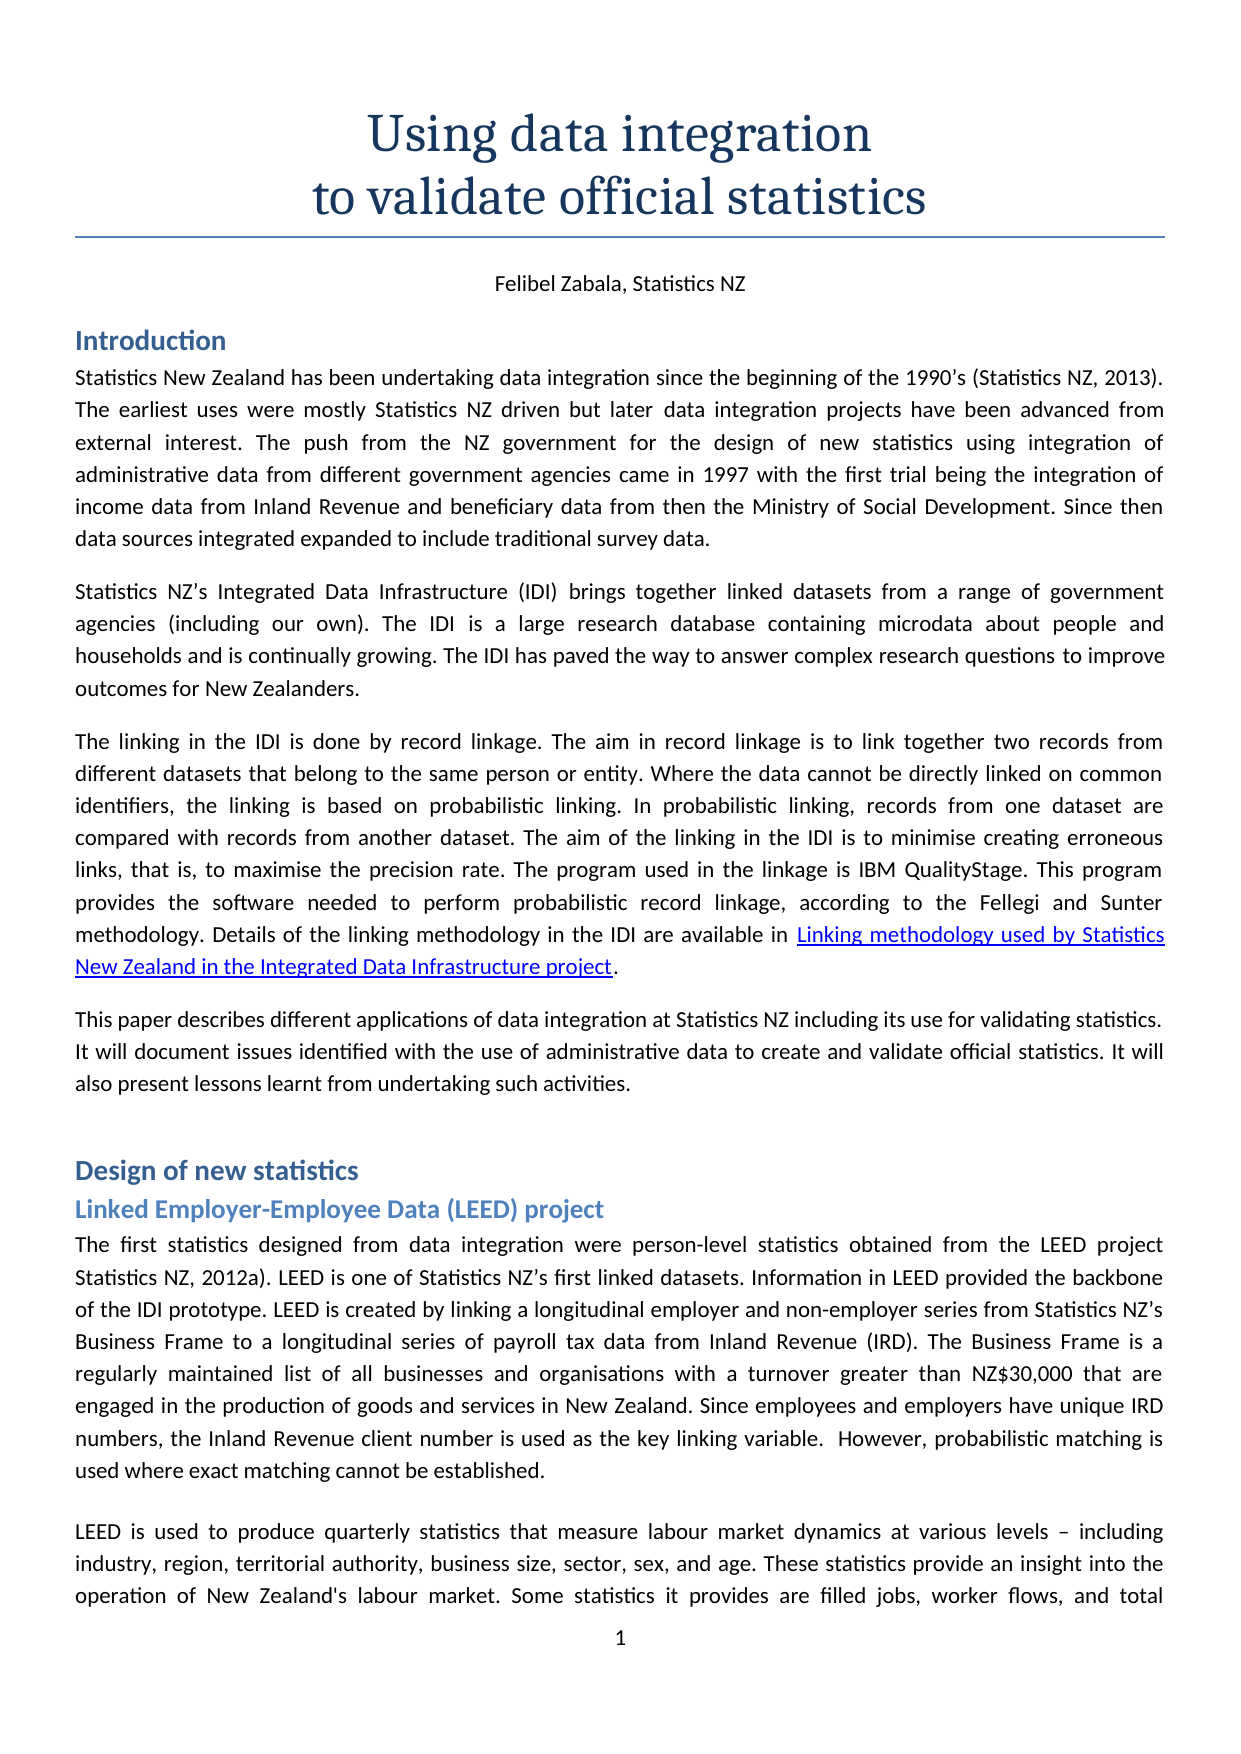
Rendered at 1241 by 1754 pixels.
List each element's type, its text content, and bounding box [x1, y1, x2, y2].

title to validate official statistics [75, 165, 1165, 236]
text This paper describes different applications of data integration at Statistics NZ including its use for validating statistics. It will document issues identified with the use of administrative data to create and validate official statistics. It will also present lessons learnt from undertaking such activities. [75, 1005, 1165, 1097]
text Felibel Zabala, Statistics NZ [75, 269, 1165, 297]
subtitle Introduction [75, 322, 1165, 358]
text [75, 1517, 1165, 1609]
subtitle Linked Employer-Employee Data (LEED) project [75, 1193, 1165, 1226]
subtitle Design of new statistics [75, 1152, 1165, 1187]
text The first statistics designed from data integration were person-level statistics obtained from the LEED project Statistics NZ, 2012a). LEED is one of Statistics NZ’s first linked datasets. Information in LEED provided the backbone of the IDI prototype. LEED is created by linking a longitudinal employer and non-employer series from Statistics NZ’s Business Frame to a longitudinal series of payroll tax data from Inland Revenue (IRD). The Business Frame is a regularly maintained list of all businesses and organisations with a turnover greater than NZ$30,000 that are engaged in the production of goods and services in New Zealand. Since employees and employers have unique IRD numbers, the Inland Revenue client number is used as the key linking variable. However, probabilistic matching is used where exact matching cannot be established. [75, 1231, 1165, 1484]
text The linking in the IDI is done by record linkage. The aim in record linkage is to link together two records from different datasets that belong to the same person or entity. Where the data cannot be directly linked on common identifiers, the linking is based on probabilistic linking. In probabilistic linking, records from one dataset are compared with records from another dataset. The aim of the linking in the IDI is to minimise creating erroneous links, that is, to maximise the precision rate. The program used in the linkage is IBM QualityStage. This program provides the software needed to perform probabilistic record linkage, according to the Fellegi and Sunter methodology. Details of the linking methodology in the IDI are available in Linking methodology used by Statistics New Zealand in the Integrated Data Infrastructure project. [75, 727, 1165, 980]
text Statistics NZ’s Integrated Data Infrastructure (IDI) brings together linked datasets from a range of government agencies (including our own). The IDI is a large research database containing microdata about people and households and is continually growing. The IDI has paved the way to answer complex research questions to improve outcomes for New Zealanders. [75, 577, 1165, 702]
text Statistics New Zealand has been undertaking data integration since the beginning of the 1990’s (Statistics NZ, 2013). The earliest uses were mostly Statistics NZ driven but later data integration projects have been advanced from external interest. The push from the NZ government for the design of new statistics using integration of administrative data from different government agencies came in 1997 with the first trial being the integration of income data from Inland Revenue and beneficiary data from then the Ministry of Social Development. Since then data sources integrated expanded to include traditional survey data. [75, 363, 1165, 552]
title Using data integration [75, 103, 1165, 165]
